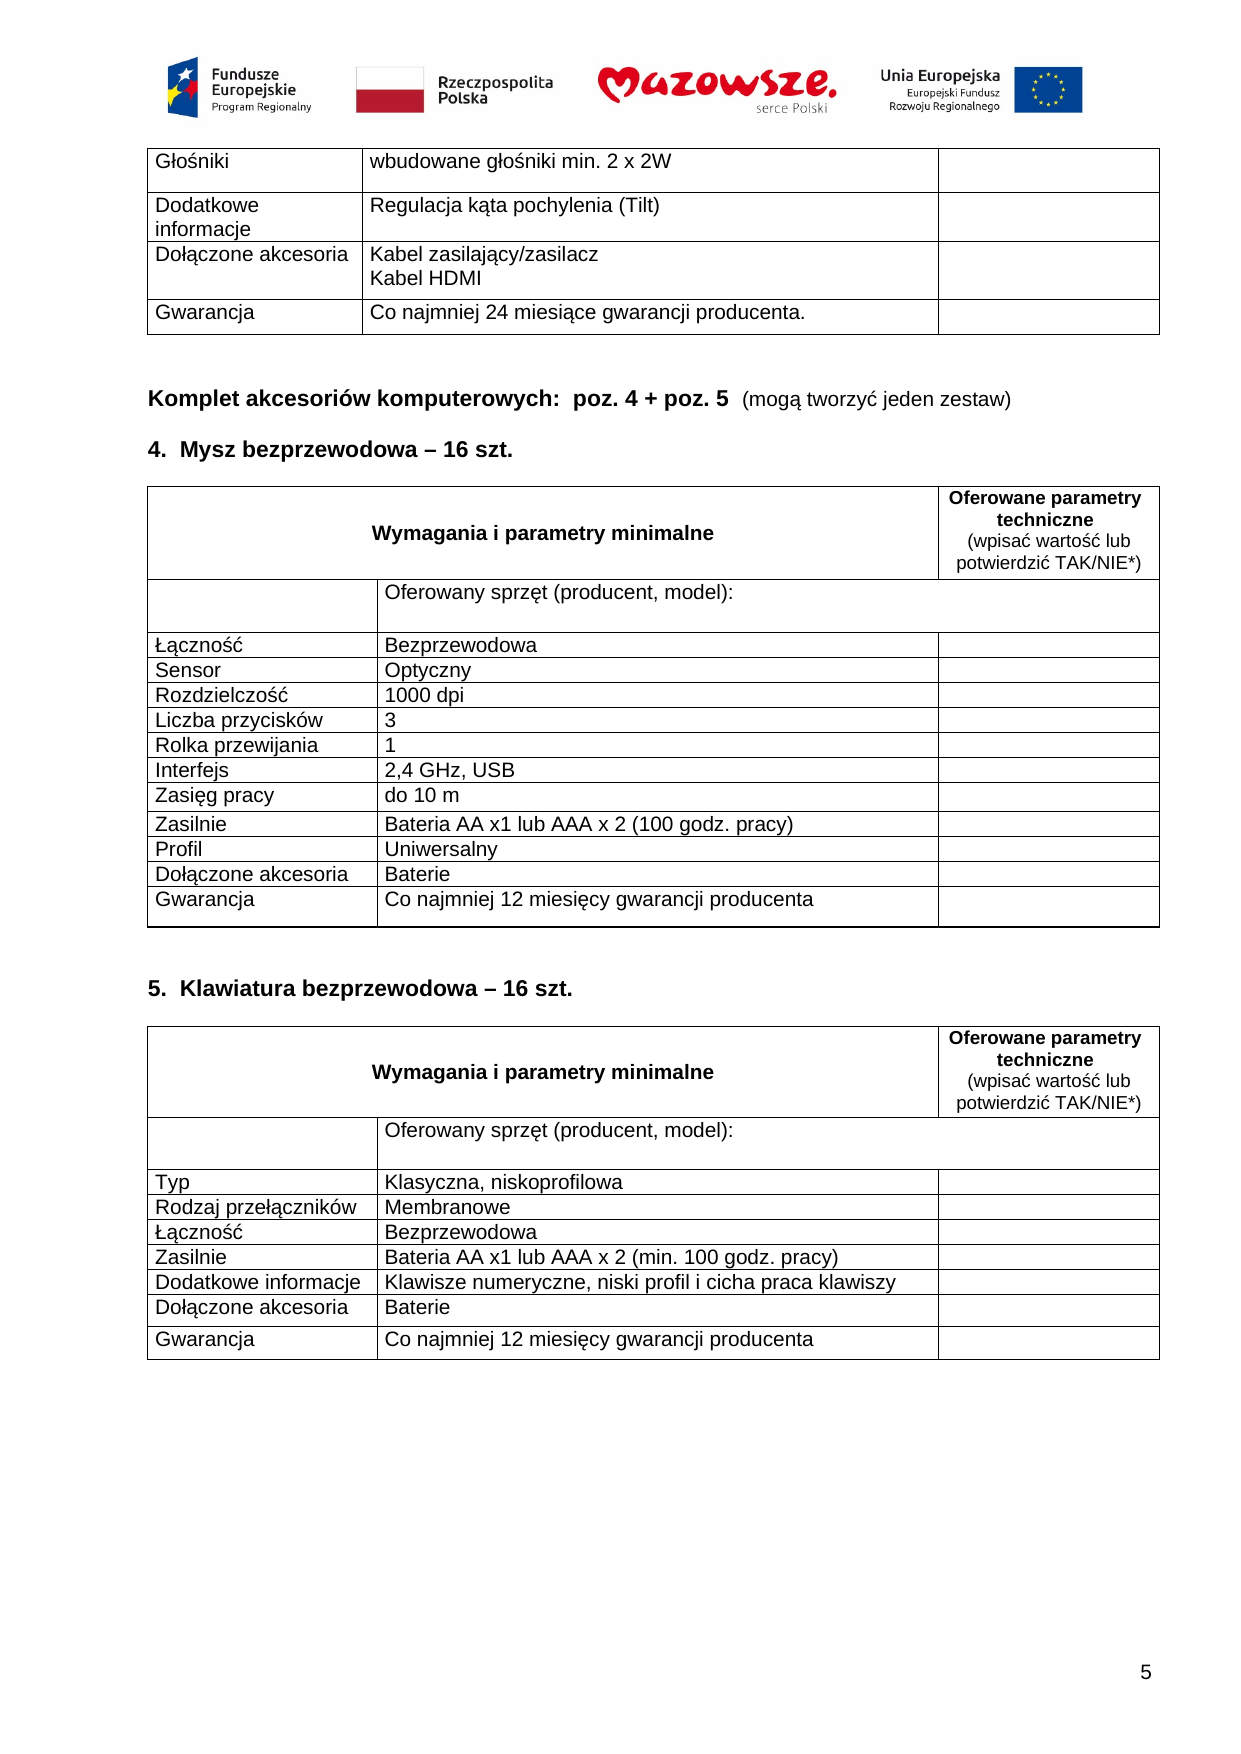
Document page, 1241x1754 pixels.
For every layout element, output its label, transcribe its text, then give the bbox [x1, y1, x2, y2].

table_cell [939, 783, 1159, 811]
table_cell Gwarancja [148, 300, 362, 334]
table_header Wymagania i parametry minimalne [148, 487, 938, 578]
table_cell [939, 1220, 1159, 1244]
table_cell Łączność [148, 633, 377, 657]
table_cell wbudowane głośniki min. 2 x 2W [363, 149, 938, 192]
table_cell Rodzaj przełączników [148, 1195, 377, 1219]
table_cell Bateria AA x1 lub AAA x 2 (min. 100 godz. pracy) [378, 1245, 938, 1269]
table_cell Rozdzielczość [148, 683, 377, 707]
table_cell Klawisze numeryczne, niski profil i cicha praca klawiszy [378, 1270, 938, 1294]
table_cell Sensor [148, 658, 377, 682]
table_cell [148, 580, 377, 632]
table_cell Co najmniej 24 miesiące gwarancji producenta. [363, 300, 938, 334]
table_cell [939, 812, 1159, 836]
table_cell Dołączone akcesoria [148, 242, 362, 298]
table_cell Uniwersalny [378, 837, 938, 861]
table_cell Co najmniej 12 miesięcy gwarancji producenta [378, 1327, 938, 1358]
text Komplet akcesoriów komputerowych: poz. 4 + poz. 5 (mogą tworzyć jeden zestaw) [148, 385, 1152, 412]
table_header Oferowane parametry techniczne (wpisać wartość lub potwierdzić TAK/NIE*) [939, 487, 1159, 578]
table_cell [939, 862, 1159, 886]
table_cell Oferowany sprzęt (producent, model): [378, 580, 1159, 632]
table_header Oferowane parametry techniczne (wpisać wartość lub potwierdzić TAK/NIE*) [939, 1027, 1159, 1117]
picture [152, 41, 1098, 133]
table_cell Regulacja kąta pochylenia (Tilt) [363, 193, 938, 241]
table_cell [939, 1195, 1159, 1219]
table_cell Gwarancja [148, 1327, 377, 1358]
table_cell Optyczny [378, 658, 938, 682]
table_cell Liczba przycisków [148, 708, 377, 732]
table_cell 2,4 GHz, USB [378, 758, 938, 782]
table_cell Baterie [378, 862, 938, 886]
table_cell Interfejs [148, 758, 377, 782]
table_cell [939, 149, 1159, 192]
table_cell [939, 1270, 1159, 1294]
table_cell Łączność [148, 1220, 377, 1244]
table_cell Profil [148, 837, 377, 861]
table_cell Bezprzewodowa [378, 1220, 938, 1244]
table_cell Typ [148, 1170, 377, 1194]
table_cell do 10 m [378, 783, 938, 811]
table_cell Gwarancja [148, 887, 377, 926]
table_cell [939, 758, 1159, 782]
table_cell [939, 887, 1159, 926]
table_cell [939, 1295, 1159, 1326]
table_cell Baterie [378, 1295, 938, 1326]
table_cell [939, 300, 1159, 334]
table_cell Dołączone akcesoria [148, 1295, 377, 1326]
table_cell Dodatkowe informacje [148, 1270, 377, 1294]
table_cell Dodatkowe informacje [148, 193, 362, 241]
table_cell Co najmniej 12 miesięcy gwarancji producenta [378, 887, 938, 926]
table_cell [939, 1170, 1159, 1194]
table_cell Membranowe [378, 1195, 938, 1219]
table_cell 3 [378, 708, 938, 732]
table_cell [939, 1245, 1159, 1269]
table_cell Zasilnie [148, 812, 377, 836]
table_cell Kabel zasilający/zasilacz Kabel HDMI [363, 242, 938, 298]
table_cell [939, 1327, 1159, 1358]
text 4. Mysz bezprzewodowa – 16 szt. [148, 436, 1152, 462]
table_cell Rolka przewijania [148, 733, 377, 757]
table_cell Bezprzewodowa [378, 633, 938, 657]
table_header Wymagania i parametry minimalne [148, 1027, 938, 1117]
table_cell 1000 dpi [378, 683, 938, 707]
table_cell Klasyczna, niskoprofilowa [378, 1170, 938, 1194]
table_cell Bateria AA x1 lub AAA x 2 (100 godz. pracy) [378, 812, 938, 836]
table_cell Zasilnie [148, 1245, 377, 1269]
table_cell Oferowany sprzęt (producent, model): [378, 1118, 1159, 1169]
table_cell Dołączone akcesoria [148, 862, 377, 886]
table_cell [939, 708, 1159, 732]
table_cell Zasięg pracy [148, 783, 377, 811]
table_cell [148, 1118, 377, 1169]
table_cell [939, 242, 1159, 298]
table_cell 1 [378, 733, 938, 757]
table_cell [939, 837, 1159, 861]
table_cell [939, 633, 1159, 657]
table_cell Głośniki [148, 149, 362, 192]
table_cell [939, 658, 1159, 682]
table_cell [939, 193, 1159, 241]
table_cell [939, 683, 1159, 707]
table_cell [939, 733, 1159, 757]
text 5. Klawiatura bezprzewodowa – 16 szt. [148, 975, 1152, 1002]
